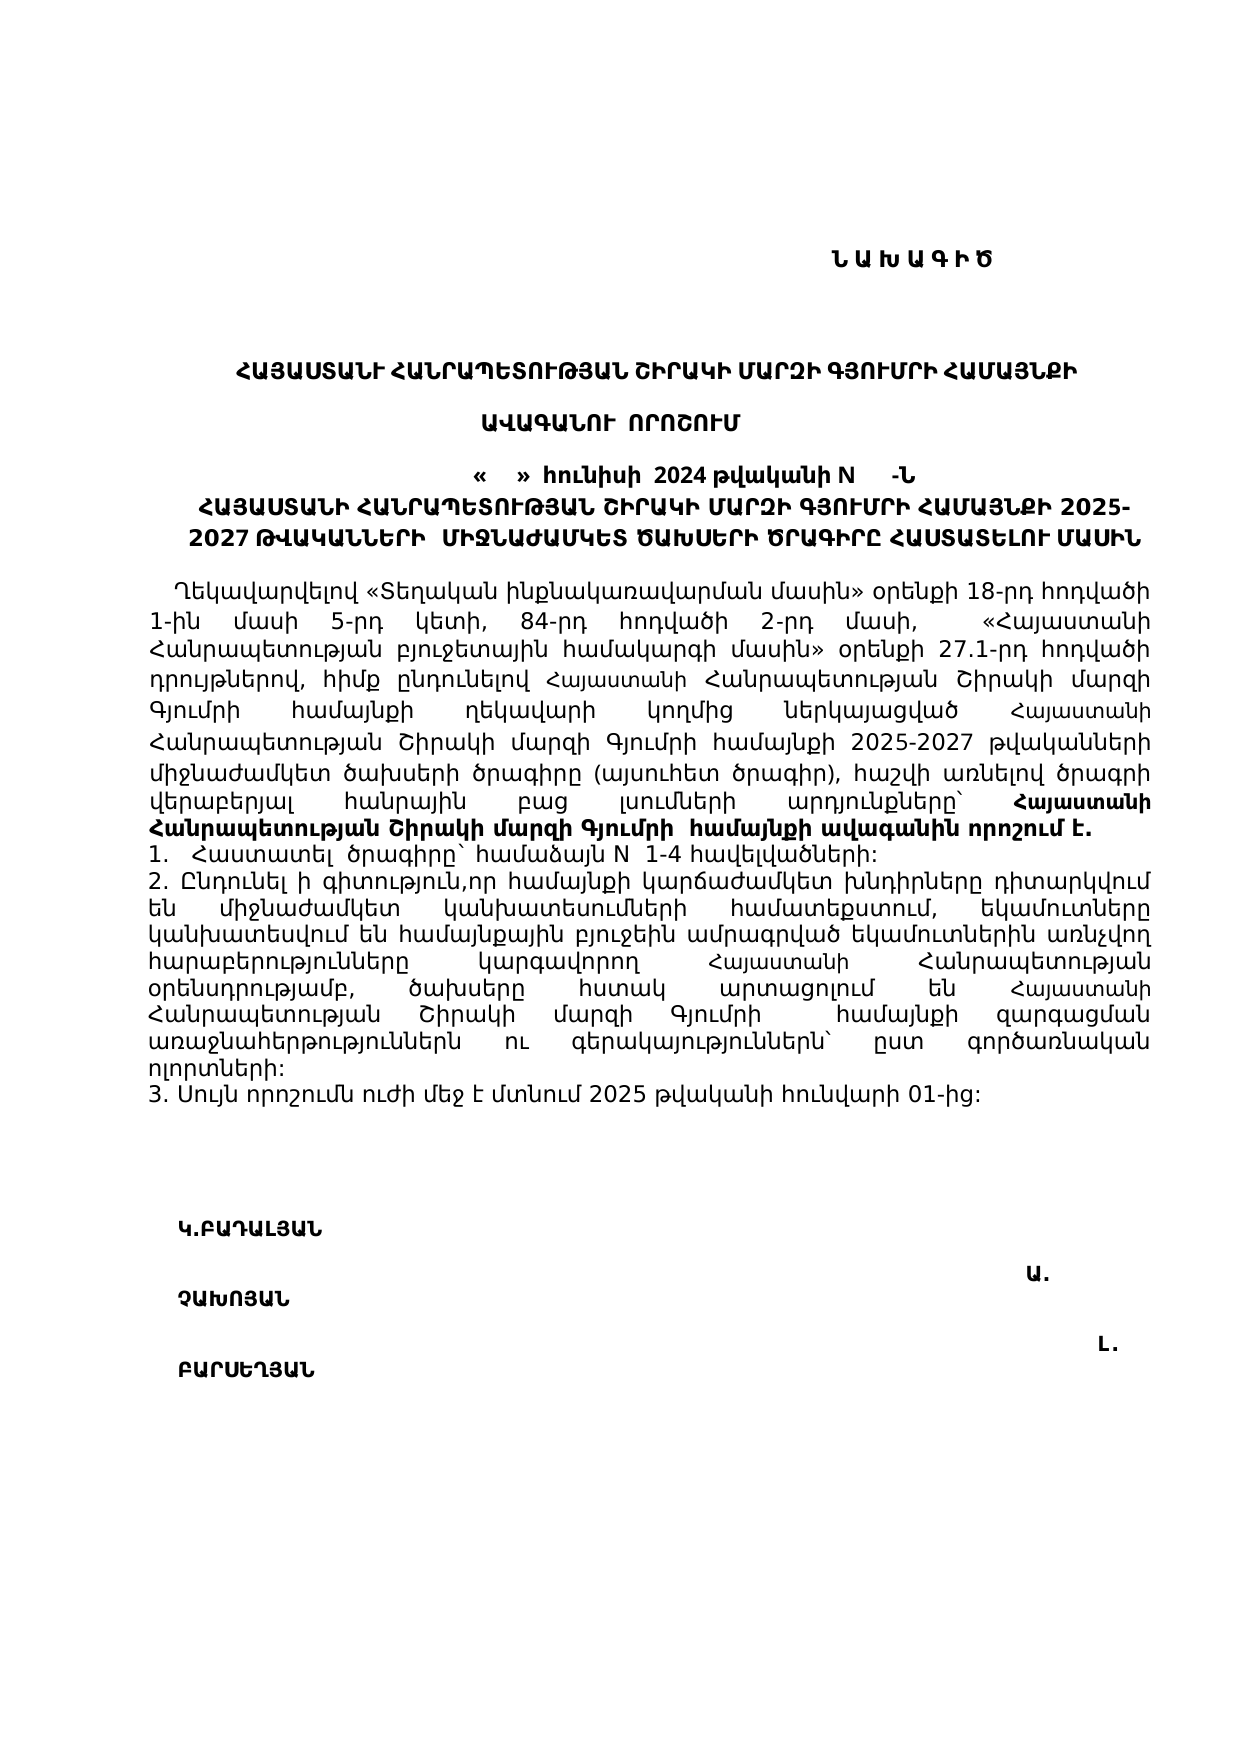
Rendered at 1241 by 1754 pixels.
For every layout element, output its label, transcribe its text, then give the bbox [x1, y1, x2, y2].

text Լ. ԲԱՐՍԵՂՅԱՆ [177, 1332, 1152, 1383]
text Ղեկավարվելով «Տեղական ինքնակառավարման մասին» օրենքի 18-րդ հոդվածի 1-ին մասի 5-րդ կետի, 84-րդ հոդվածի 2-րդ մասի, «Հայաստանի Հանրապետության բյուջետային համակարգի մասին» օրենքի 27.1-րդ հոդվածի դրույթներով, հիմք ընդունելով Հայաստանի Հանրապետության Շիրակի մարզի Գյումրի համայնքի ղեկավարի կողմից ներկայացված Հայաստանի Հանրապետության Շիրակի մարզի Գյումրի համայնքի 2025-2027 թվականների միջնաժամկետ ծախսերի ծրագիրը (այսուհետ ծրագիր), հաշվի առնելով ծրագրի վերաբերյալ հանրային բաց լսումների արդյունքները՝ Հայաստանի Հանրապետության Շիրակի մարզի Գյումրի համայնքի ավագանին որոշում է. [149, 578, 1152, 841]
text Ն Ա Խ Ա Գ Ի Ծ [222, 243, 1240, 274]
text 2. Ընդունել ի գիտություն,որ համայնքի կարճաժամկետ խնդիրները դիտարկվում են միջնաժամկետ կանխատեսումների համատեքստում, եկամուտները կանխատեսվում են համայնքային բյուջեին ամրագրված եկամուտներին առնչվող հարաբերությունները կարգավորող Հայաստանի Հանրապետության օրենսդրությամբ, ծախսերը հստակ արտացոլում են Հայաստանի Հանրապետության Շիրակի մարզի Գյումրի համայնքի զարգացման առաջնահերթություններն ու գերակայություններն՝ ըստ գործառնական ոլորտների: [148, 868, 1152, 1081]
text 3. Սույն որոշումն ուժի մեջ է մտնում 2025 թվականի հունվարի 01-ից: [148, 1081, 1152, 1108]
text Կ.ԲԱԴԱԼՅԱՆ [177, 1189, 1152, 1242]
text Ա. ՉԱԽՈՅԱՆ [177, 1262, 1152, 1311]
text ԱՎԱԳԱՆՈՒ ՈՐՈՇՈՒՄ [222, 407, 1240, 438]
text 1. Հաստատել ծրագիրը` համաձայն N 1-4 հավելվածների: [148, 841, 1152, 868]
text ՀԱՅԱՍՏԱՆԻ ՀԱՆՐԱՊԵՏՈՒԹՅԱՆ ՇԻՐԱԿԻ ՄԱՐԶԻ ԳՅՈՒՄՐԻ ՀԱՄԱՅՆՔԻ 2025-2027 ԹՎԱԿԱՆՆԵՐԻ ՄԻՋՆԱԺԱՄԿԵՏ ԾԱԽՍԵՐԻ ԾՐԱԳԻՐԸ ՀԱՍՏԱՏԵԼՈՒ ՄԱՍԻՆ [177, 490, 1152, 553]
text ՀԱՅԱՍՏԱՆՒ ՀԱՆՐԱՊԵՏՈՒԹՅԱՆ ՇԻՐԱԿԻ ՄԱՐԶԻ ԳՅՈՒՄՐԻ ՀԱՄԱՅՆՔԻ [222, 355, 1240, 386]
text « » հունիսի 2024 թվականի N -Ն [222, 459, 1152, 490]
